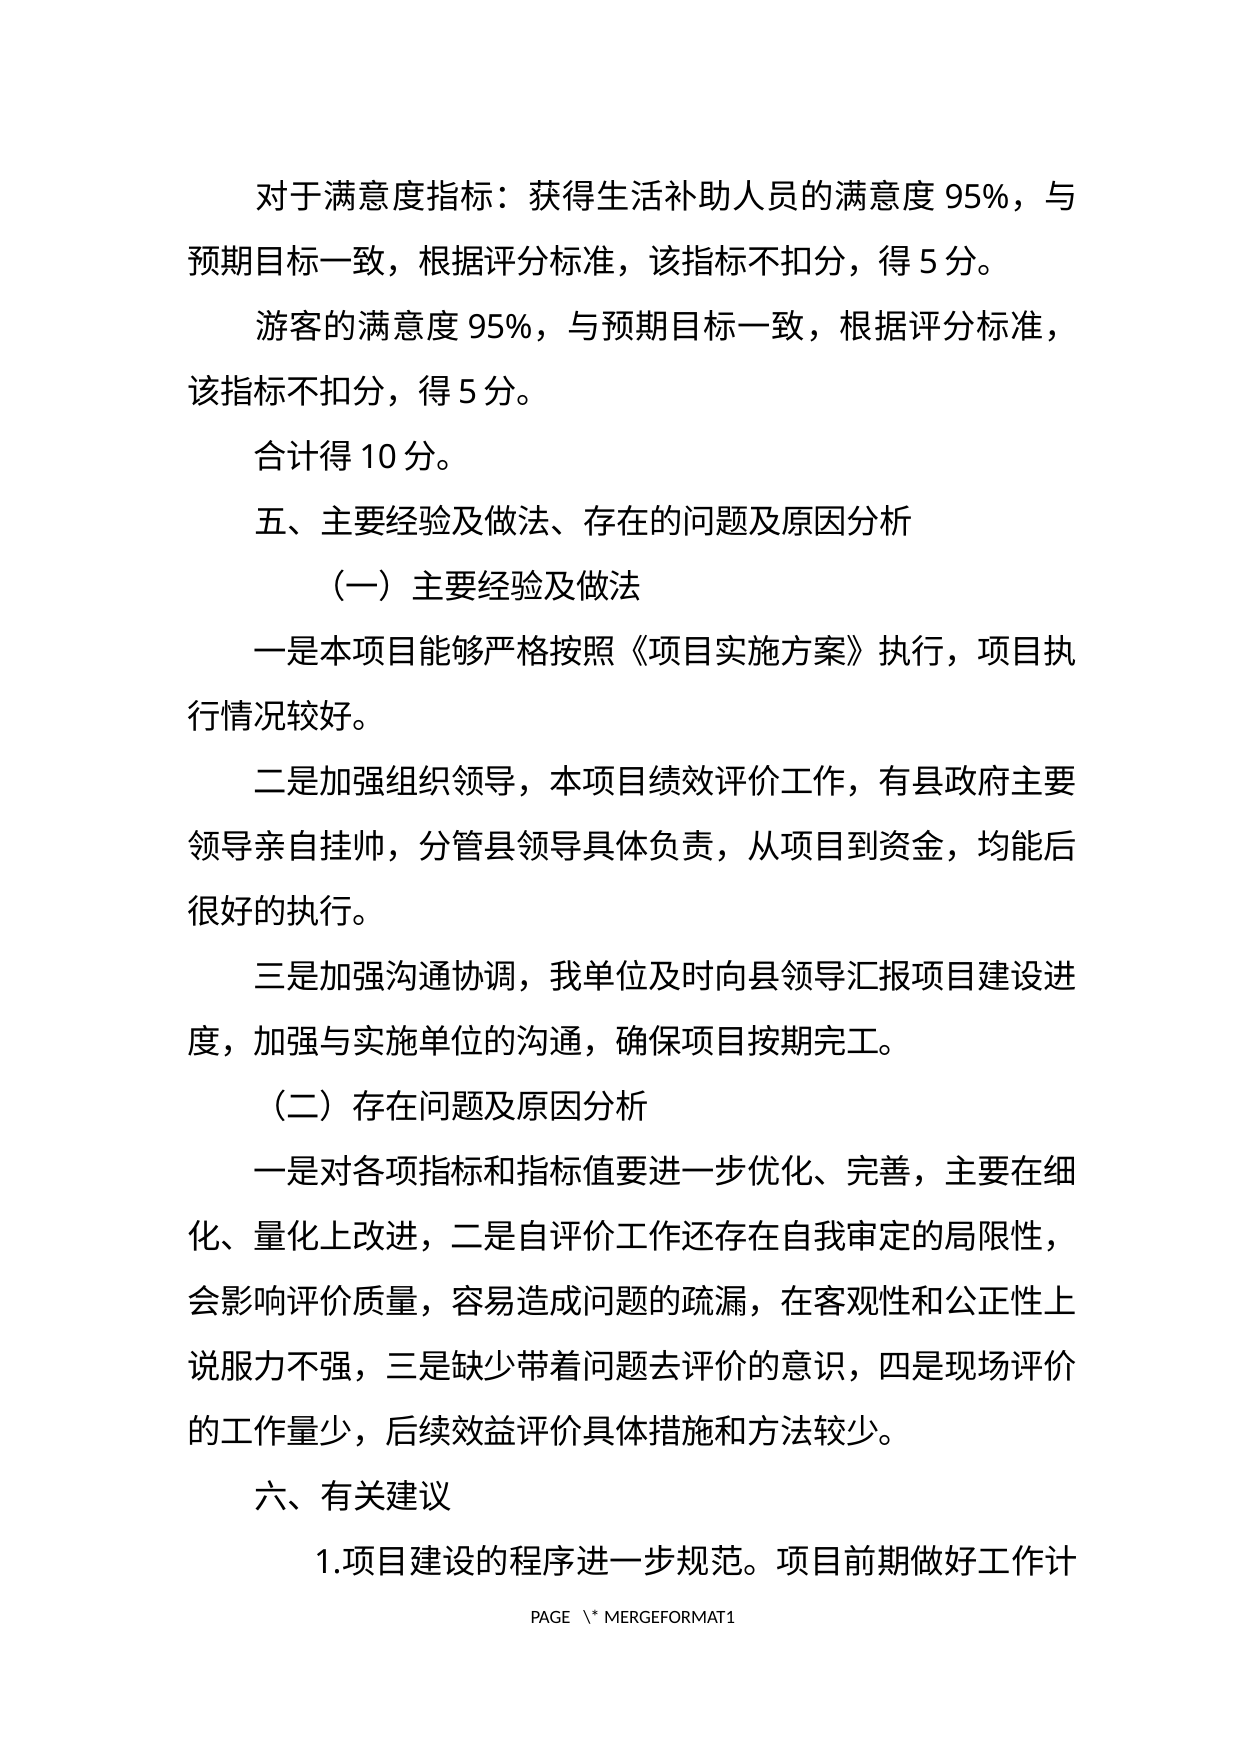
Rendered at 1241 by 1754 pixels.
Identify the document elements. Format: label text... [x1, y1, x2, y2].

text 六、有关建议 [187, 1462, 1078, 1527]
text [187, 162, 1078, 487]
text 五、主要经验及做法、存在的问题及原因分析 [187, 487, 1078, 552]
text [187, 1527, 1078, 1592]
text （一）主要经验及做法 一是本项目能够严格按照《项目实施方案》执行，项目执行情况较好。 二是加强组织领导，本项目绩效评价工作，有县政府主要领导亲自挂帅，分管县领导具体负责，从项目到资金，均能后很好的执行。 三是加强沟通协调，我单位及时向县领导汇报项目建设进度，加强与实施单位的沟通，确保项目按期完工。 （二）存在问题及原因分析 一是对各项指标和指标值要进一步优化、完善，主要在细化、量化上改进，二是自评价工作还存在自我审定的局限性，会影响评价质量，容易造成问题的疏漏，在客观性和公正性上说服力不强，三是缺少带着问题去评价的意识，四是现场评价的工作量少，后续效益评价具体措施和方法较少。 [187, 552, 1078, 1462]
